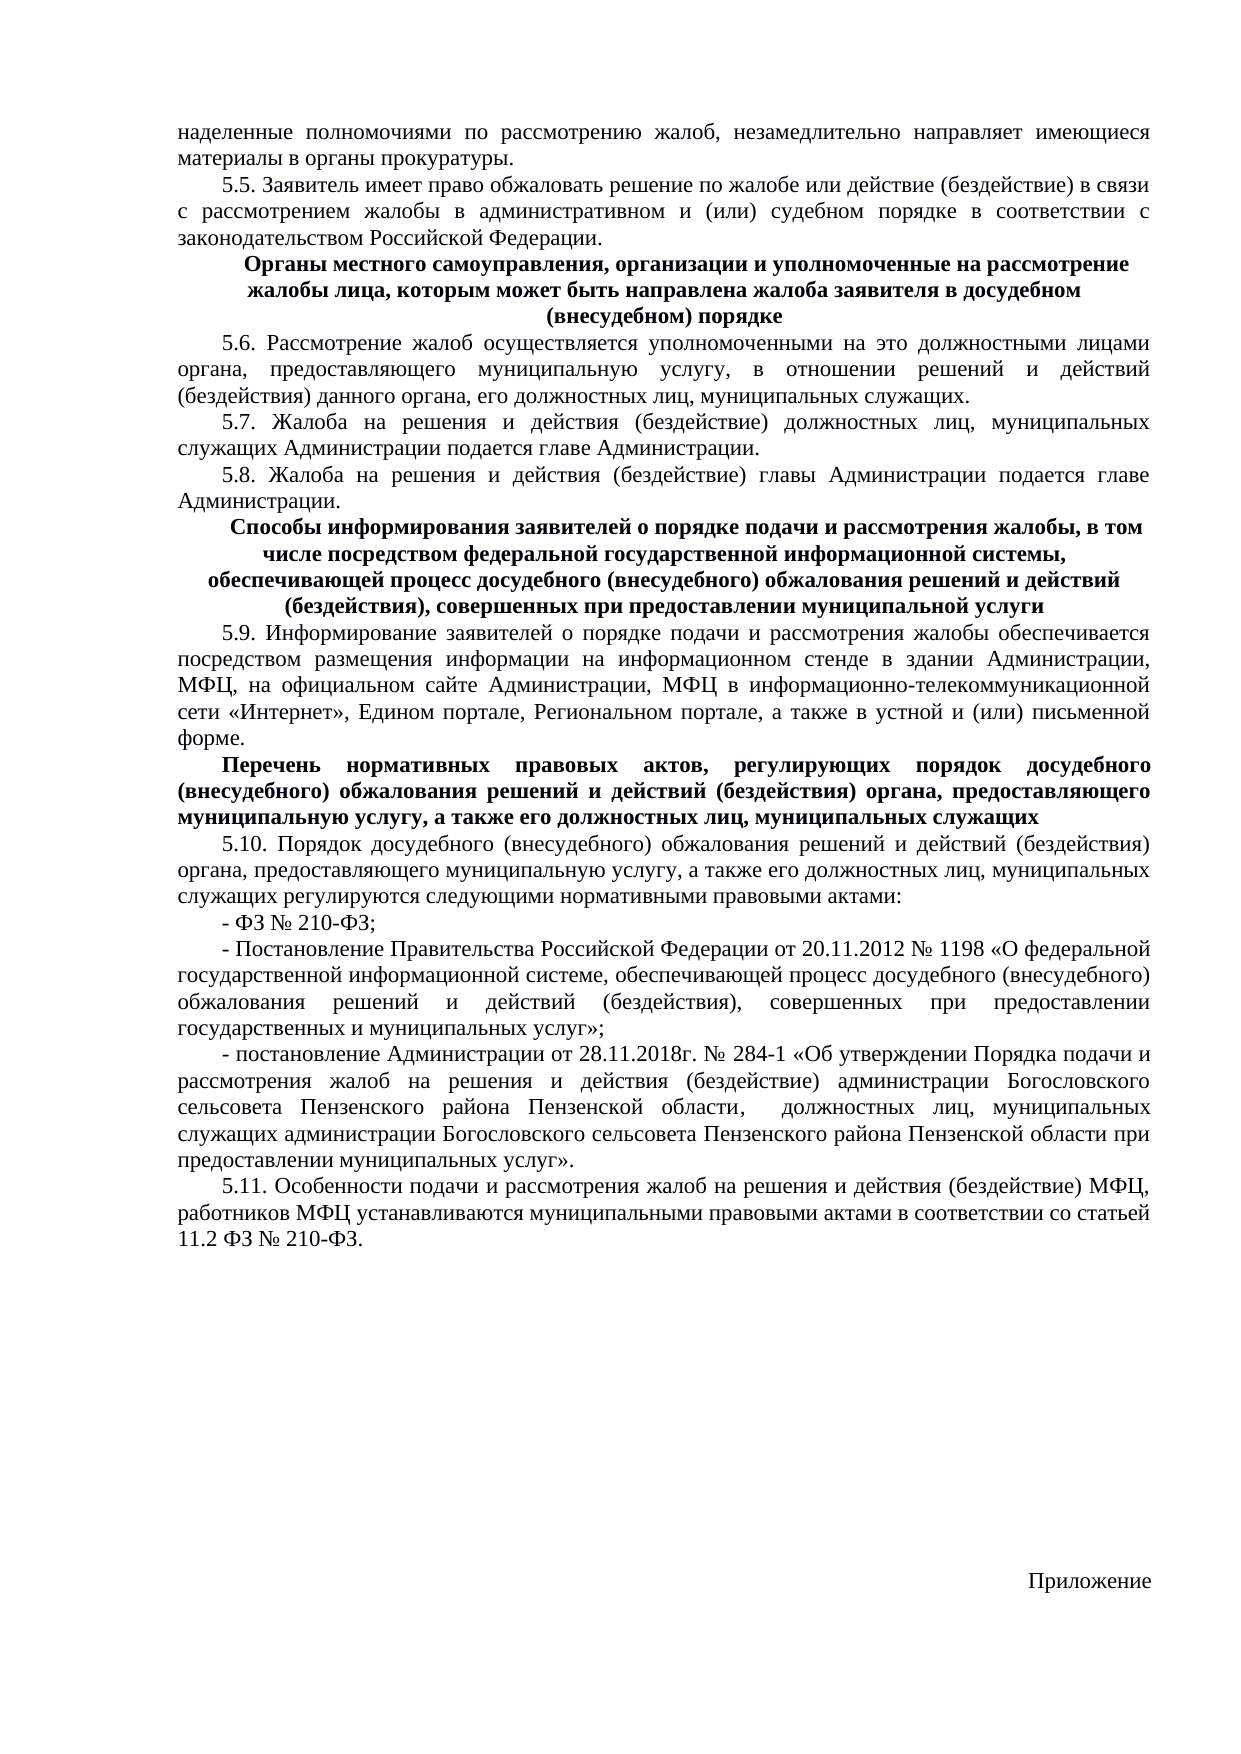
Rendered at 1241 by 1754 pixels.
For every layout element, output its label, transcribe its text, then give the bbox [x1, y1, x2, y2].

text Способы информирования заявителей о порядке подачи и рассмотрения жалобы, в том числе посредством федеральной государственной информационной системы, обеспечивающей процесс досудебного (внесудебного) обжалования решений и действий (бездействия), совершенных при предоставлении муниципальной услуги [177, 513, 1152, 619]
text 5.5. Заявитель имеет право обжаловать решение по жалобе или действие (бездействие) в связи с рассмотрением жалобы в административном и (или) судебном порядке в соответствии с законодательством Российской Федерации. [177, 171, 1152, 250]
text - Постановление Правительства Российской Федерации от 20.11.2012 № 1198 «О федеральной государственной информационной системе, обеспечивающей процесс досудебного (внесудебного) обжалования решений и действий (бездействия), совершенных при предоставлении государственных и муниципальных услуг»; [177, 935, 1152, 1041]
text Приложение [177, 1568, 1152, 1594]
text 5.9. Информирование заявителей о порядке подачи и рассмотрения жалобы обеспечивается посредством размещения информации на информационном стенде в здании Администрации, МФЦ, на официальном сайте Администрации, МФЦ в информационно-телекоммуникационной сети «Интернет», Едином портале, Региональном портале, а также в устной и (или) письменной форме. [177, 619, 1152, 751]
text 5.8. Жалоба на решения и действия (бездействие) главы Администрации подается главе Администрации. [177, 461, 1152, 513]
text - постановление Администрации от 28.11.2018г. № 284-1 «Об утверждении Порядка подачи и рассмотрения жалоб на решения и действия (бездействие) администрации Богословского сельсовета Пензенского района Пензенской области, должностных лиц, муниципальных служащих администрации Богословского сельсовета Пензенского района Пензенской области при предоставлении муниципальных услуг». [177, 1041, 1152, 1172]
text Перечень нормативных правовых актов, регулирующих порядок досудебного (внесудебного) обжалования решений и действий (бездействия) органа, предоставляющего муниципальную услугу, а также его должностных лиц, муниципальных служащих [177, 751, 1152, 830]
text - ФЗ № 210-ФЗ; [177, 909, 1152, 935]
text 5.6. Рассмотрение жалоб осуществляется уполномоченными на это должностными лицами органа, предоставляющего муниципальную услугу, в отношении решений и действий (бездействия) данного органа, его должностных лиц, муниципальных служащих. [177, 329, 1152, 408]
text Органы местного самоуправления, организации и уполномоченные на рассмотрение жалобы лица, которым может быть направлена жалоба заявителя в досудебном (внесудебном) порядке [177, 250, 1152, 329]
text 5.11. Особенности подачи и рассмотрения жалоб на решения и действия (бездействие) МФЦ, работников МФЦ устанавливаются муниципальными правовыми актами в соответствии со статьей 11.2 ФЗ № 210-ФЗ. [177, 1172, 1152, 1251]
text 5.10. Порядок досудебного (внесудебного) обжалования решений и действий (бездействия) органа, предоставляющего муниципальную услугу, а также его должностных лиц, муниципальных служащих регулируются следующими нормативными правовыми актами: [177, 830, 1152, 909]
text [177, 118, 1152, 171]
text 5.7. Жалоба на решения и действия (бездействие) должностных лиц, муниципальных служащих Администрации подается главе Администрации. [177, 408, 1152, 461]
